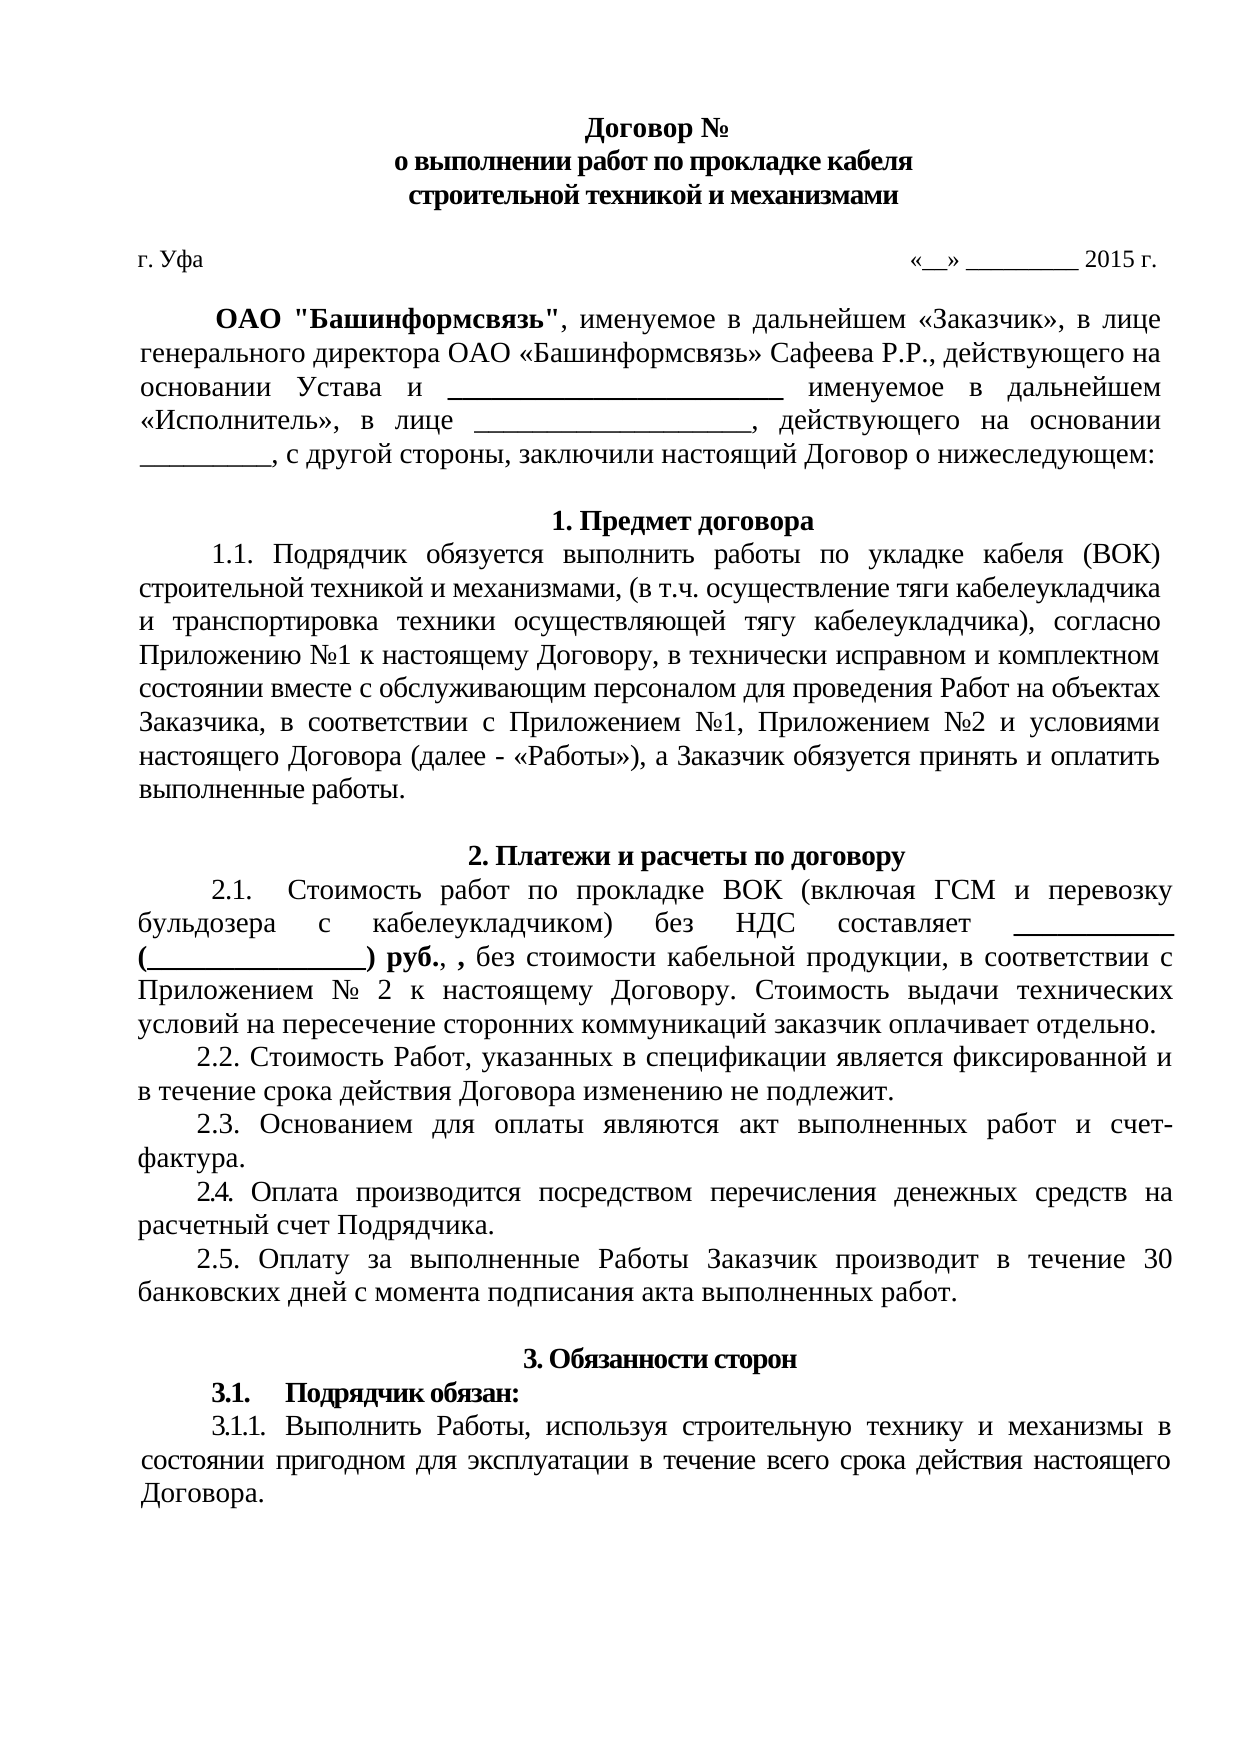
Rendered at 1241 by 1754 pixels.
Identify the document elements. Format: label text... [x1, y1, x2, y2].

text о выполнении работ по прокладке кабеля [137, 143, 1171, 177]
text ОАО "Башинформсвязь", именуемое в дальнейшем «Заказчик», в лице генерального директора ОАО «Башинформсвязь» Сафеева Р.Р., действующего на основании Устава и _______________________ именуемое в дальнейшем «Исполнитель», в лице ___________________, действующего на основании _________, с другой стороны, заключили настоящий Договор о нижеследующем: [140, 302, 1162, 469]
text 2. Платежи и расчеты по договору [468, 838, 1174, 872]
text 2.3. Основанием для оплаты являются акт выполненных работ и счет-фактура. [137, 1107, 1173, 1174]
text 2.2. Стоимость Работ, указанных в спецификации является фиксированной и в течение срока действия Договора изменению не подлежит. [137, 1039, 1173, 1107]
text 3.1. Подрядчик обязан: [140, 1375, 1174, 1408]
text строительной техникой и механизмами [137, 177, 1171, 211]
text 1. Предмет договора [551, 503, 1174, 536]
text 2.1. Стоимость работ по прокладке ВОК (включая ГСМ и перевозку бульдозера с кабелеукладчиком) без НДС составляет ___________ (_______________) руб., , без стоимости кабельной продукции, в соответствии с Приложением № 2 к настоящему Договору. Стоимость выдачи технических условий на пересечение сторонних коммуникаций заказчик оплачивает отдельно. [137, 872, 1174, 1039]
text 1.1. Подрядчик обязуется выполнить работы по укладке кабеля (ВОК) строительной техникой и механизмами, (в т.ч. осуществление тяги кабелеукладчика и транспортировка техники осуществляющей тягу кабелеукладчика), согласно Приложению №1 к настоящему Договору, в технически исправном и комплектном состоянии вместе с обслуживающим персоналом для проведения Работ на объектах Заказчика, в соответствии с Приложением №1, Приложением №2 и условиями настоящего Договора (далее - «Работы»), а Заказчик обязуется принять и оплатить выполненные работы. [139, 536, 1161, 805]
text 3. Обязанности сторон [148, 1341, 1174, 1375]
text Договор № [365, 110, 950, 143]
list Выполнить Работы, используя строительную технику и механизмы в состоянии пригодном для эксплуатации в течение всего срока действия настоящего Договора. [141, 1408, 1172, 1509]
text 2.4. Оплата производится посредством перечисления денежных средств на расчетный счет Подрядчика. [137, 1174, 1173, 1241]
text г. Уфа «__» _________ 2015 г. [137, 244, 1174, 273]
text 2.5. Оплату за выполненные Работы Заказчик производит в течение 30 банковских дней с момента подписания акта выполненных работ. [137, 1241, 1173, 1308]
